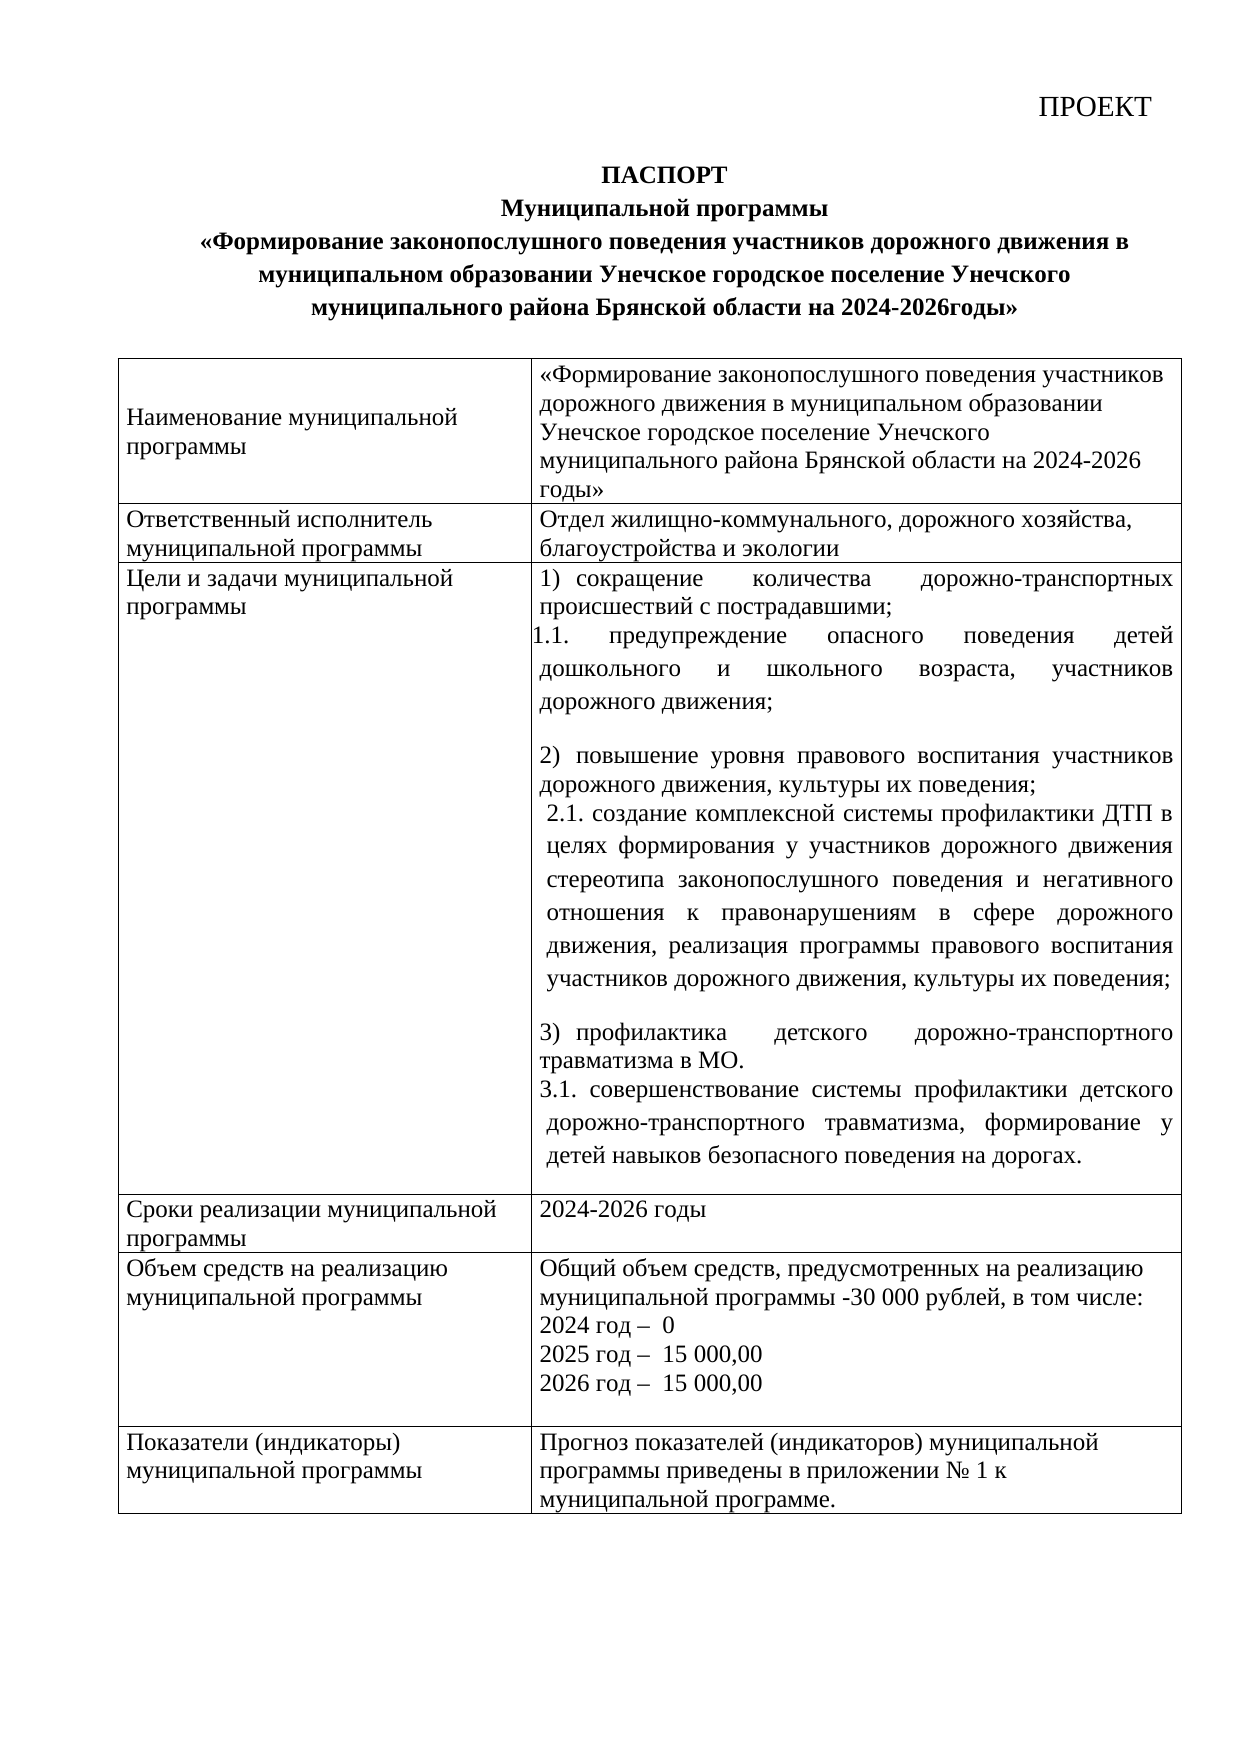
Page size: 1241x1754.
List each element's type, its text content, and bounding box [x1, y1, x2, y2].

table_cell Общий объем средств, предусмотренных на реализацию муниципальной программы -30 000 рублей, в том числе: 2024 год – 0 2025 год – 15 000,00 2026 год – 15 000,00 [532, 1253, 1181, 1426]
table_cell Цели и задачи муниципальной программы [119, 563, 531, 1193]
table_cell Показатели (индикаторы) муниципальной программы [119, 1427, 531, 1513]
text ПРОЕКТ [177, 89, 1152, 122]
text ПАСПОРТ [177, 160, 1152, 189]
text Муниципальной программы [177, 193, 1152, 222]
table_cell сокращение количества дорожно-транспортных происшествий с пострадавшими; 1.1. предупреждение опасного поведения детей дошкольного и школьного возраста, участников дорожного движения; повышение уровня правового воспитания участников дорожного движения, культуры их поведения; 2.1. создание комплексной системы профилактики ДТП в целях формирования у участников дорожного движения стереотипа законопослушного поведения и негативного отношения к правонарушениям в сфере дорожного движения, реализация программы правового воспитания участников дорожного движения, культуры их поведения; профилактика детского дорожно-транспортного травматизма в МО. 3.1. совершенствование системы профилактики детского дорожно-транспортного травматизма, формирование у детей навыков безопасного поведения на дорогах. [532, 563, 1181, 1193]
table_cell 2024-2026 годы [532, 1195, 1181, 1252]
table_cell Объем средств на реализацию муниципальной программы [119, 1253, 531, 1426]
table_cell Отдел жилищно-коммунального, дорожного хозяйства, благоустройства и экологии [532, 504, 1181, 562]
table_cell Прогноз показателей (индикаторов) муниципальной программы приведены в приложении № 1 к муниципальной программе. [532, 1427, 1181, 1513]
table_header Наименование муниципальной программы [119, 359, 531, 503]
table_cell Сроки реализации муниципальной программы [119, 1195, 531, 1252]
table_cell Ответственный исполнитель муниципальной программы [119, 504, 531, 562]
text «Формирование законопослушного поведения участников дорожного движения в муниципальном образовании Унечское городское поселение Унечского муниципального района Брянской области на 2024-2026годы» [177, 226, 1152, 321]
table_header «Формирование законопослушного поведения участников дорожного движения в муниципальном образовании Унечское городское поселение Унечского муниципального района Брянской области на 2024-2026 годы» [532, 359, 1181, 503]
